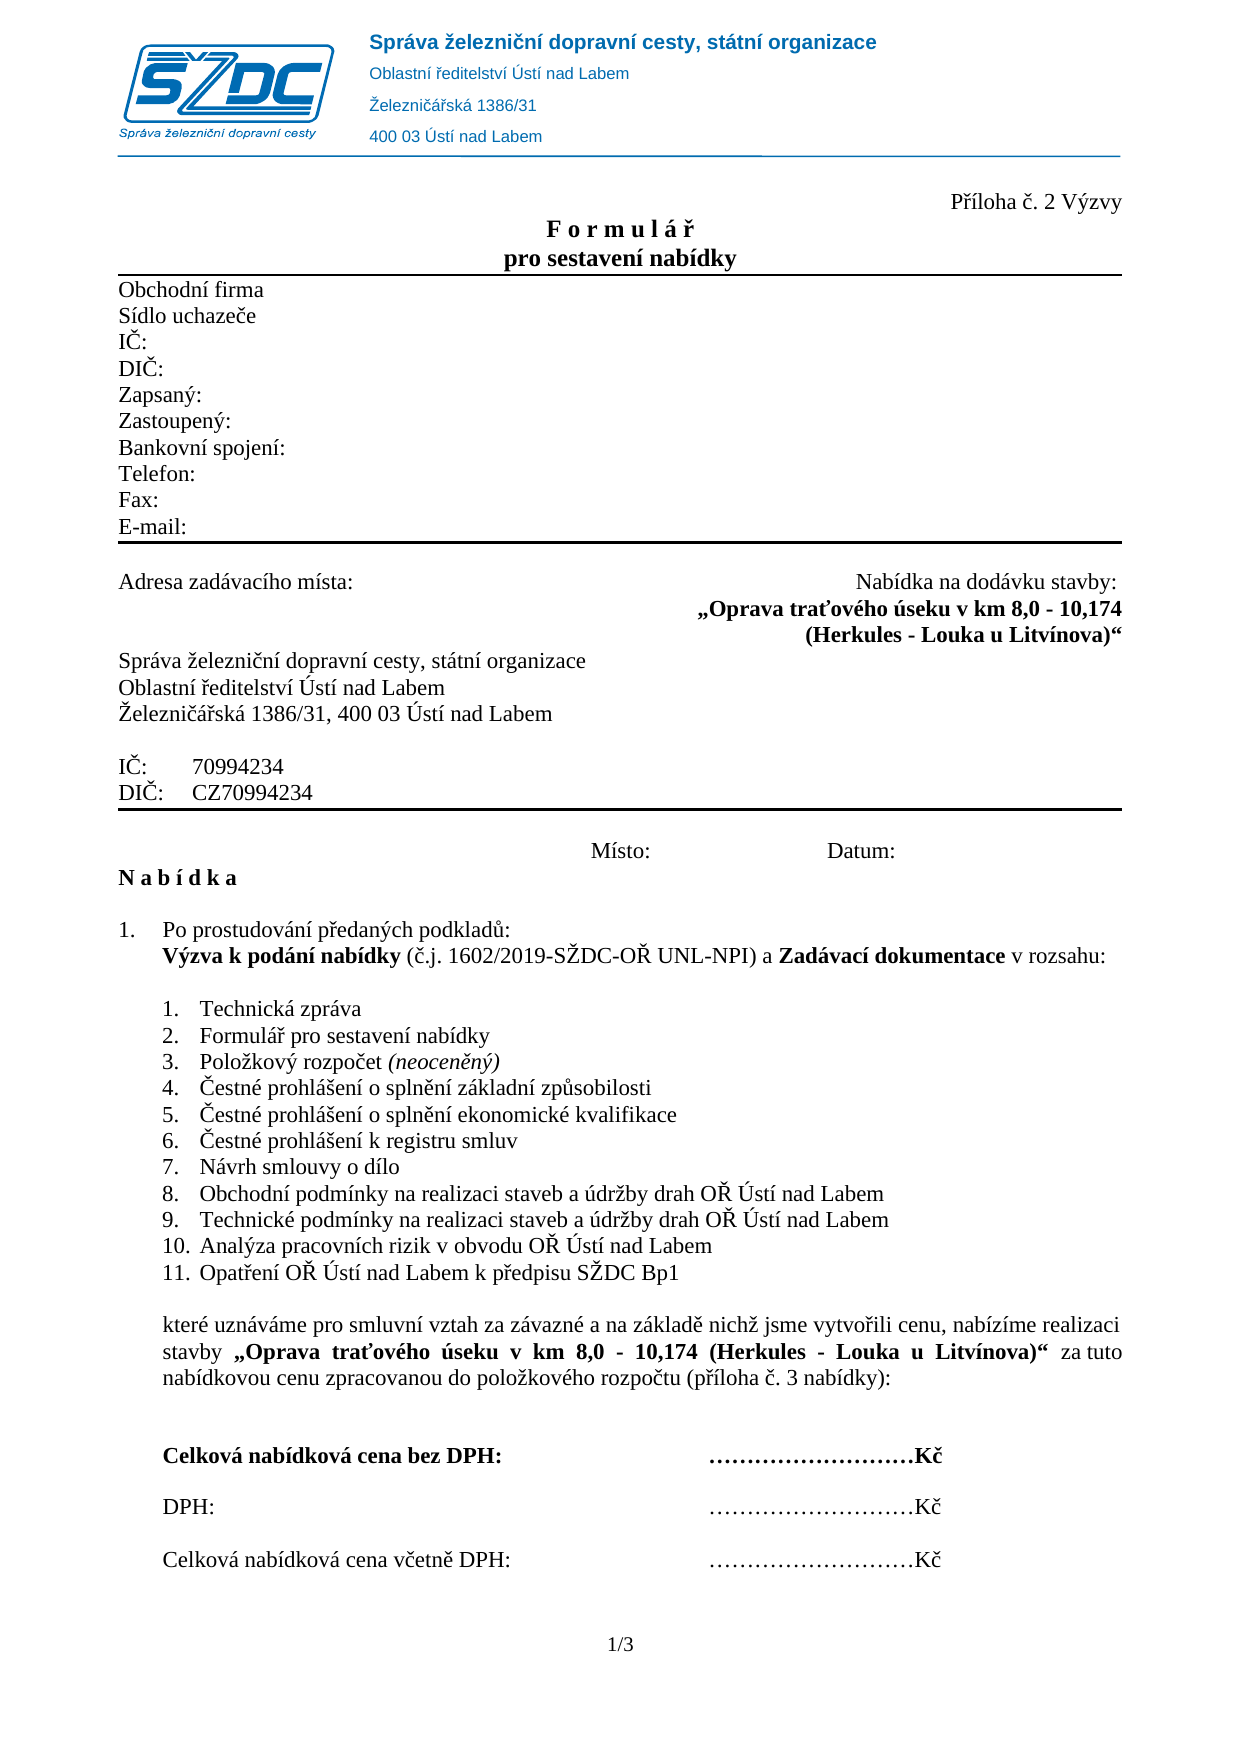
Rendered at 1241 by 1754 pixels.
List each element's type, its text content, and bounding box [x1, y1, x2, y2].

text Bankovní spojení: [118, 434, 1122, 460]
text Místo: Datum: [591, 837, 1122, 863]
list Obchodní podmínky na realizaci staveb a údržby drah OŘ Ústí nad Labem [162, 1180, 1122, 1206]
text IČ: [118, 328, 1122, 355]
list Analýza pracovních rizik v obvodu OŘ Ústí nad Labem [162, 1232, 1122, 1259]
text Zastoupený: [118, 407, 1122, 434]
list Celková nabídková cena včetně DPH: ………………………Kč [162, 1546, 1122, 1572]
text Oblastní ředitelství Ústí nad Labem [118, 674, 1122, 700]
list Návrh smlouvy o dílo [162, 1153, 1122, 1180]
list DPH: ………………………Kč [162, 1493, 1122, 1546]
text F o r m u l á ř [118, 214, 1122, 243]
list Technická zpráva [162, 995, 1122, 1022]
text Správa železniční dopravní cesty, státní organizace [118, 647, 1122, 674]
text Telefon: [118, 460, 1122, 486]
list Technické podmínky na realizaci staveb a údržby drah OŘ Ústí nad Labem [162, 1206, 1122, 1232]
text Zapsaný: [118, 381, 1122, 407]
text IČ: 70994234 [118, 753, 1122, 779]
text DIČ: CZ70994234 [118, 779, 1122, 808]
text „Oprava traťového úseku v km 8,0 - 10,174 [532, 595, 1122, 621]
text DIČ: [118, 355, 1122, 381]
list Čestné prohlášení o splnění základní způsobilosti [162, 1074, 1122, 1101]
text Obchodní firma [118, 276, 1122, 302]
text Fax: [118, 486, 1122, 513]
text N a b í d k a [118, 863, 1122, 890]
text které uznáváme pro smluvní vztah za závazné a na základě nichž jsme vytvořili cenu, nabízíme realizaci stavby „Oprava traťového úseku v km 8,0 - 10,174 (Herkules - Louka u Litvínova)“ za tuto nabídkovou cenu zpracovanou do položkového rozpočtu (příloha č. 3 nabídky): [162, 1312, 1122, 1391]
text E-mail: [118, 513, 1122, 541]
text Výzva k podání nabídky (č.j. 1602/2019-SŽDC-OŘ UNL-NPI) a Zadávací dokumentace v rozsahu: [162, 943, 1122, 969]
list Po prostudování předaných podkladů: [118, 916, 1122, 943]
list Čestné prohlášení o splnění ekonomické kvalifikace [162, 1101, 1122, 1127]
list Celková nabídková cena bez DPH: ………………………Kč [162, 1442, 1122, 1468]
list Čestné prohlášení k registru smluv [162, 1127, 1122, 1153]
text Adresa zadávacího místa: Nabídka na dodávku stavby: [118, 568, 1122, 595]
text (Herkules - Louka u Litvínova)“ [532, 621, 1122, 647]
text Železničářská 1386/31, 400 03 Ústí nad Labem [118, 700, 1122, 727]
text pro sestavení nabídky [118, 243, 1122, 274]
text Sídlo uchazeče [118, 302, 1122, 328]
text Příloha č. 2 Výzvy [118, 188, 1122, 214]
list Opatření OŘ Ústí nad Labem k předpisu SŽDC Bp1 [162, 1259, 1122, 1285]
list Formulář pro sestavení nabídky [162, 1022, 1122, 1048]
list Položkový rozpočet (neoceněný) [162, 1048, 1122, 1074]
